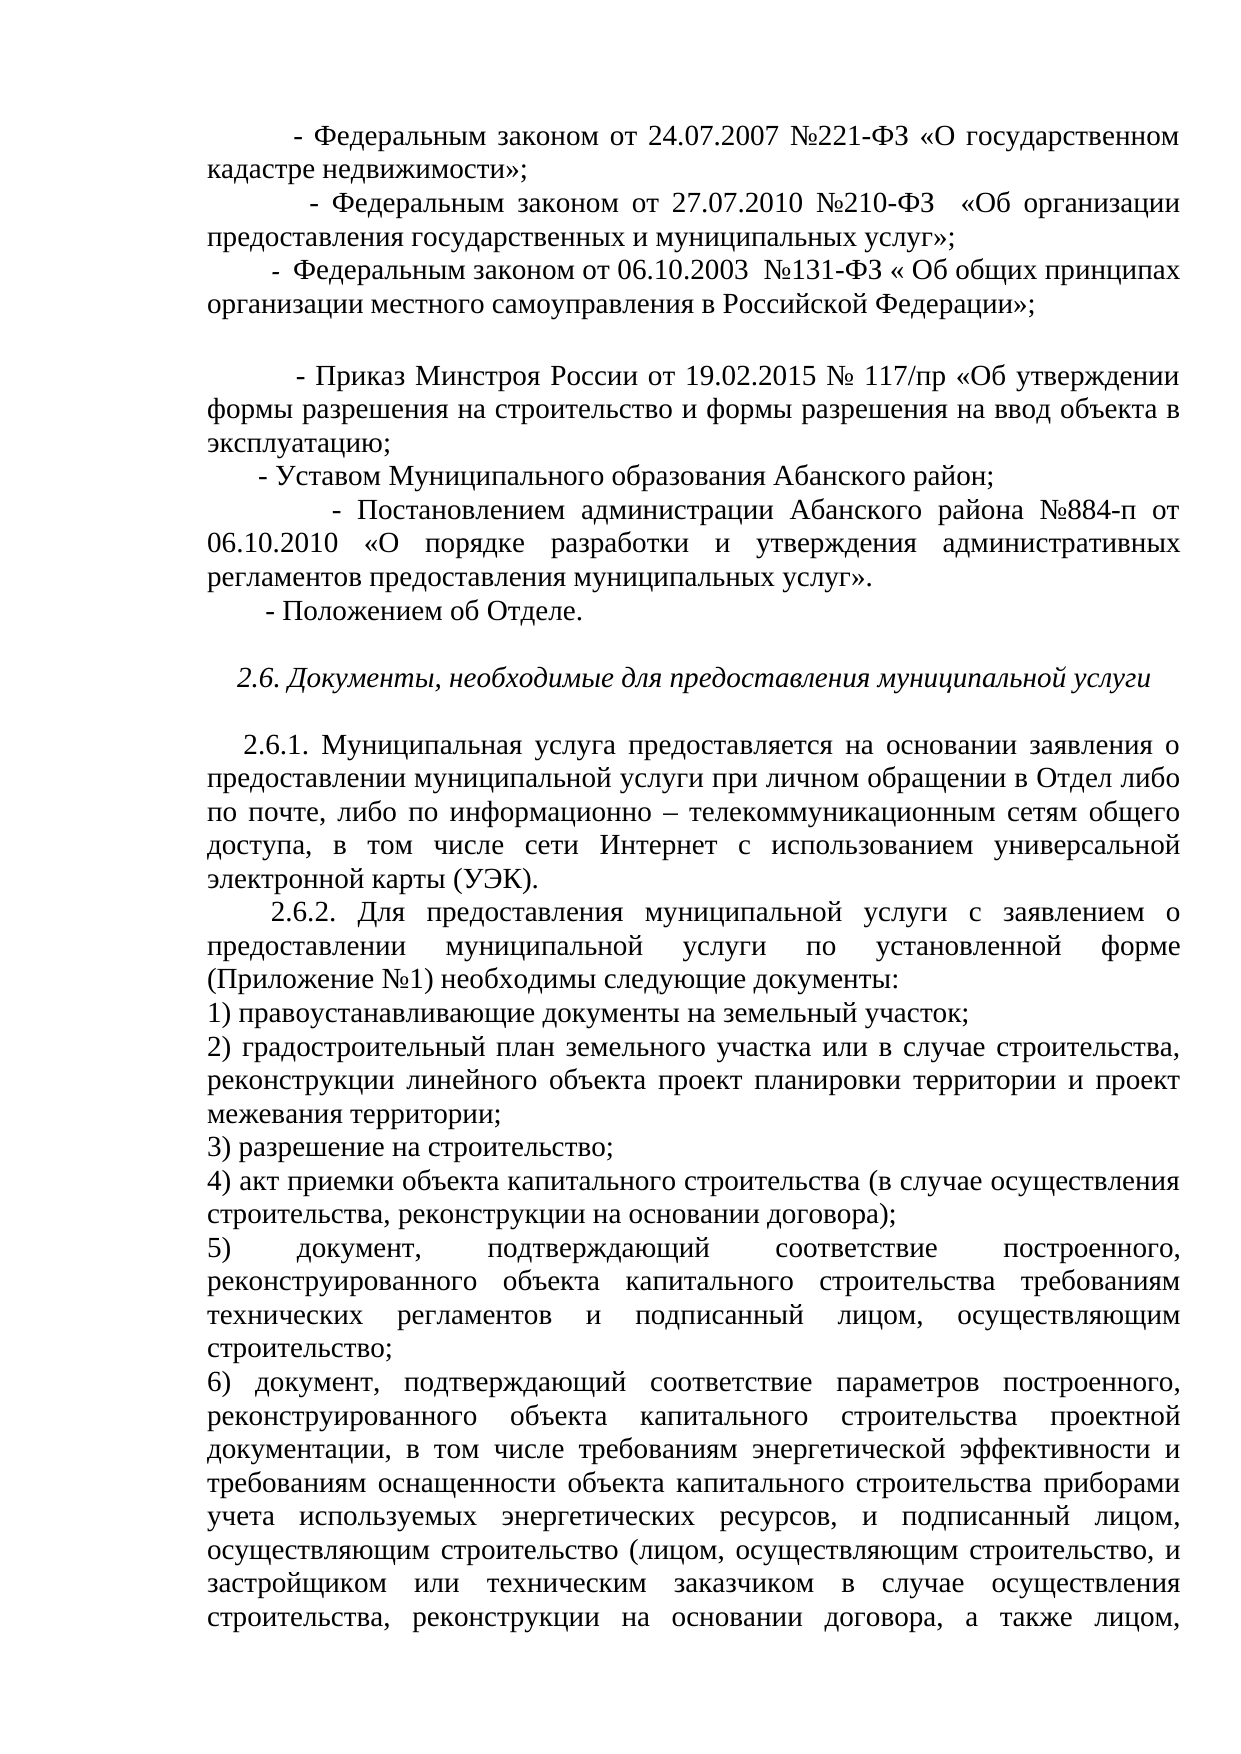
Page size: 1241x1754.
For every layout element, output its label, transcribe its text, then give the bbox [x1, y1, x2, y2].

text - Федеральным законом от 24.07.2007 №221-ФЗ «О государственном кадастре недвижимости»; [207, 118, 1181, 185]
text 3) разрешение на строительство; [207, 1129, 1181, 1163]
text - Федеральным законом от 06.10.2003 №131-ФЗ « Об общих принципах организации местного самоуправления в Российской Федерации»; [207, 252, 1181, 319]
subtitle - Федеральным законом от 27.07.2010 №210-ФЗ «Об организации предоставления государственных и муниципальных услуг»; [207, 185, 1181, 252]
text 2.6. Документы, необходимые для предоставления муниципальной услуги [207, 660, 1181, 693]
text - Постановлением администрации Абанского района №884-п от 06.10.2010 «О порядке разработки и утверждения административных регламентов предоставления муниципальных услуг». [207, 492, 1181, 593]
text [207, 1364, 1181, 1632]
text 1) правоустанавливающие документы на земельный участок; [207, 995, 1181, 1029]
text 2.6.1. Муниципальная услуга предоставляется на основании заявления о предоставлении муниципальной услуги при личном обращении в Отдел либо по почте, либо по информационно – телекоммуникационным сетям общего доступа, в том числе сети Интернет с использованием универсальной электронной карты (УЭК). [207, 727, 1181, 894]
text 5) документ, подтверждающий соответствие построенного, реконструированного объекта капитального строительства требованиям технических регламентов и подписанный лицом, осуществляющим строительство; [207, 1230, 1181, 1364]
text - Положением об Отделе. [207, 593, 1181, 626]
text - Уставом Муниципального образования Абанского район; [207, 458, 1181, 492]
text 4) акт приемки объекта капитального строительства (в случае осуществления строительства, реконструкции на основании договора); [207, 1163, 1181, 1230]
text 2) градостроительный план земельного участка или в случае строительства, реконструкции линейного объекта проект планировки территории и проект межевания территории; [207, 1029, 1181, 1129]
text 2.6.2. Для предоставления муниципальной услуги с заявлением о предоставлении муниципальной услуги по установленной форме (Приложение №1) необходимы следующие документы: [207, 894, 1181, 995]
text - Приказ Минстроя России от 19.02.2015 № 117/пр «Об утверждении формы разрешения на строительство и формы разрешения на ввод объекта в эксплуатацию; [207, 358, 1181, 458]
